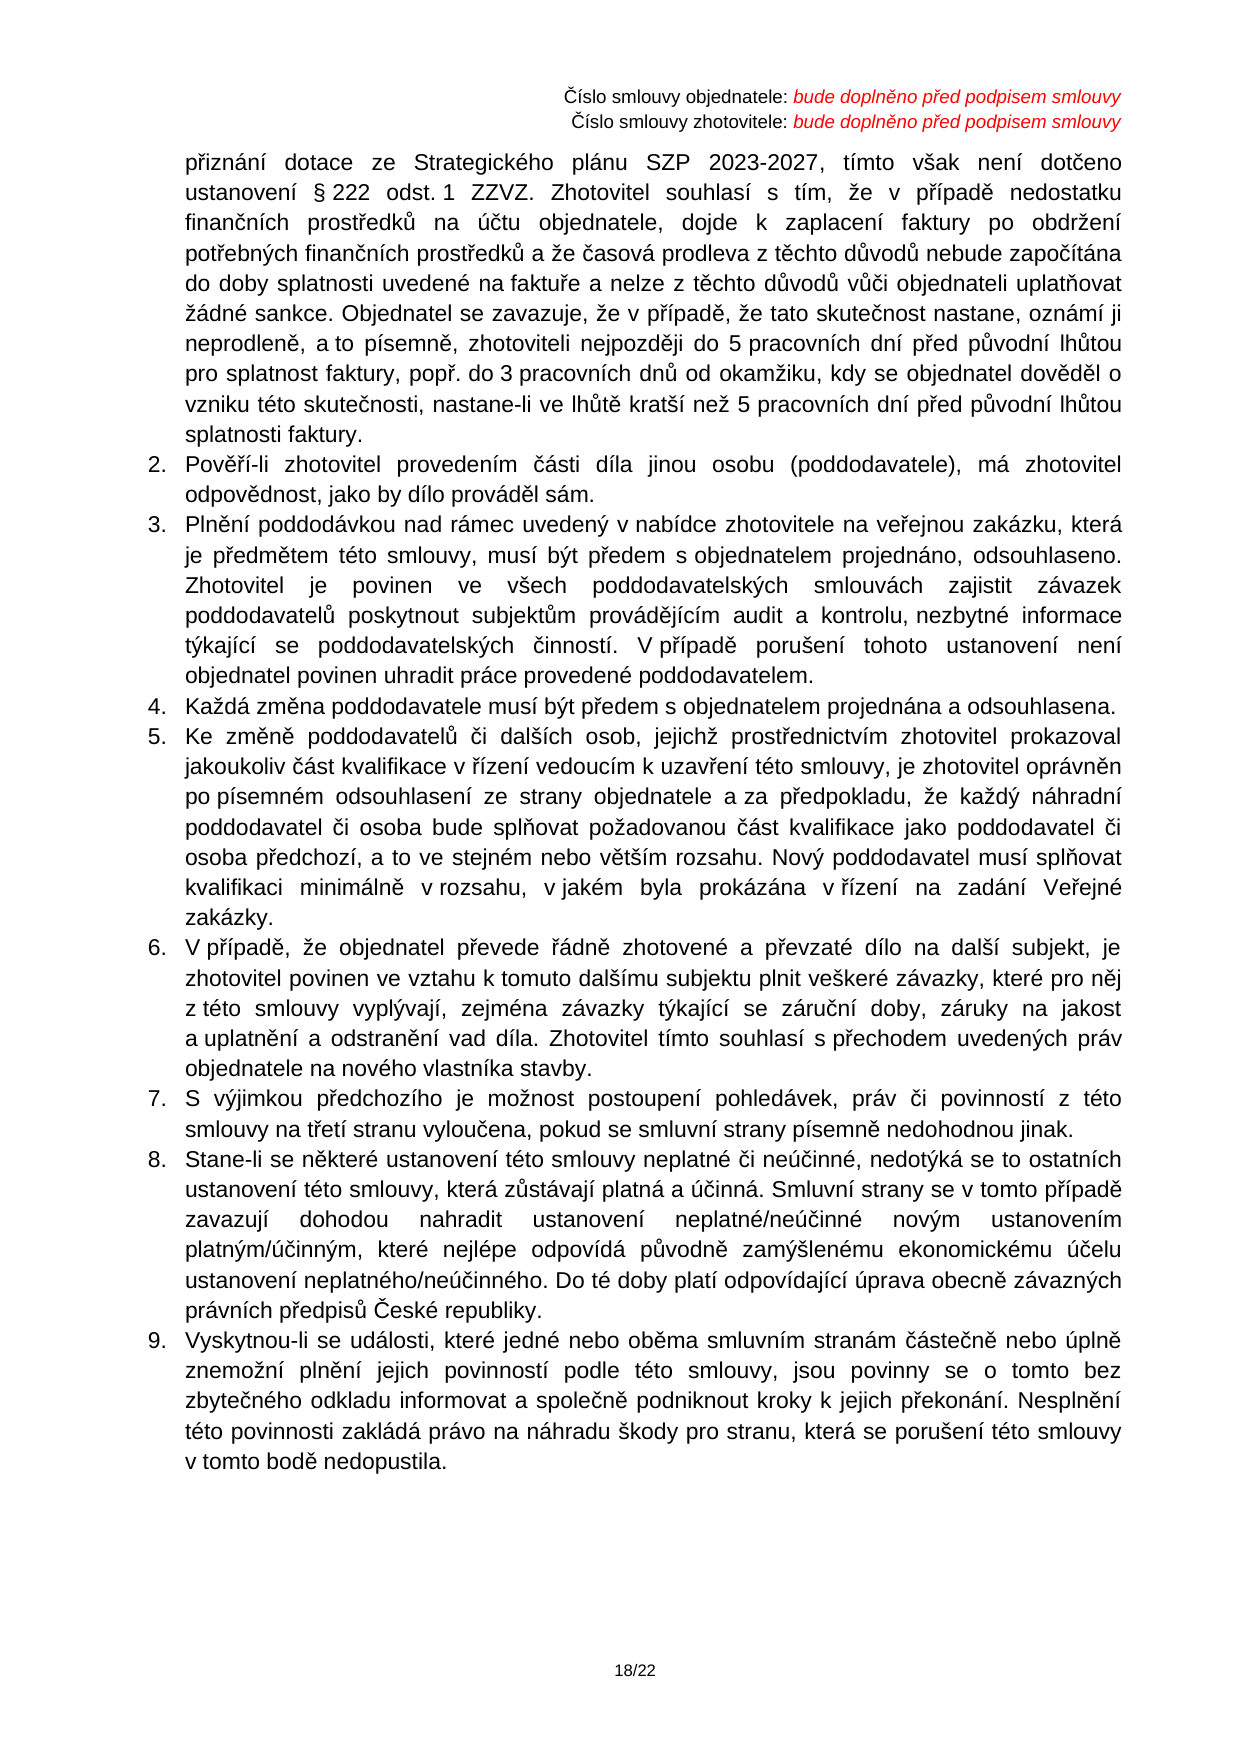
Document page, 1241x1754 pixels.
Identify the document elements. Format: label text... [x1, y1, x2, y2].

list Plnění poddodávkou nad rámec uvedený v nabídce zhotovitele na veřejnou zakázku, která je předmětem této smlouvy, musí být předem s objednatelem projednáno, odsouhlaseno. Zhotovitel je povinen ve všech poddodavatelských smlouvách zajistit závazek poddodavatelů poskytnout subjektům provádějícím audit a kontrolu, nezbytné informace týkající se poddodavatelských činností. V případě porušení tohoto ustanovení není objednatel povinen uhradit práce provedené poddodavatelem. [148, 511, 1122, 689]
list Každá změna poddodavatele musí být předem s objednatelem projednána a odsouhlasena. [148, 693, 1122, 719]
list Pověří-li zhotovitel provedením části díla jinou osobu (poddodavatele), má zhotovitel odpovědnost, jako by dílo prováděl sám. [148, 451, 1122, 508]
list V případě, že objednatel převede řádně zhotovené a převzaté dílo na další subjekt, je zhotovitel povinen ve vztahu k tomuto dalšímu subjektu plnit veškeré závazky, které pro něj z této smlouvy vyplývají, zejména závazky týkající se záruční doby, záruky na jakost a uplatnění a odstranění vad díla. Zhotovitel tímto souhlasí s přechodem uvedených práv objednatele na nového vlastníka stavby. [148, 934, 1122, 1082]
list Stane-li se některé ustanovení této smlouvy neplatné či neúčinné, nedotýká se to ostatních ustanovení této smlouvy, která zůstávají platná a účinná. Smluvní strany se v tomto případě zavazují dohodou nahradit ustanovení neplatné/neúčinné novým ustanovením platným/účinným, které nejlépe odpovídá původně zamýšlenému ekonomickému účelu ustanovení neplatného/neúčinného. Do té doby platí odpovídající úprava obecně závazných právních předpisů České republiky. [148, 1146, 1122, 1323]
list Vyskytnou-li se události, které jedné nebo oběma smluvním stranám částečně nebo úplně znemožní plnění jejich povinností podle této smlouvy, jsou povinny se o tomto bez zbytečného odkladu informovat a společně podniknout kroky k jejich překonání. Nesplnění této povinnosti zakládá právo na náhradu škody pro stranu, která se porušení této smlouvy v tomto bodě nedopustila. [148, 1327, 1122, 1474]
list S výjimkou předchozího je možnost postoupení pohledávek, práv či povinností z této smlouvy na třetí stranu vyloučena, pokud se smluvní strany písemně nedohodnou jinak. [148, 1085, 1122, 1142]
list Ke změně poddodavatelů či dalších osob, jejichž prostřednictvím zhotovitel prokazoval jakoukoliv část kvalifikace v řízení vedoucím k uzavření této smlouvy, je zhotovitel oprávněn po písemném odsouhlasení ze strany objednatele a za předpokladu, že každý náhradní poddodavatel či osoba bude splňovat požadovanou část kvalifikace jako poddodavatel či osoba předchozí, a to ve stejném nebo větším rozsahu. Nový poddodavatel musí splňovat kvalifikaci minimálně v rozsahu, v jakém byla prokázána v řízení na zadání Veřejné zakázky. [148, 723, 1122, 931]
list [148, 149, 1122, 447]
